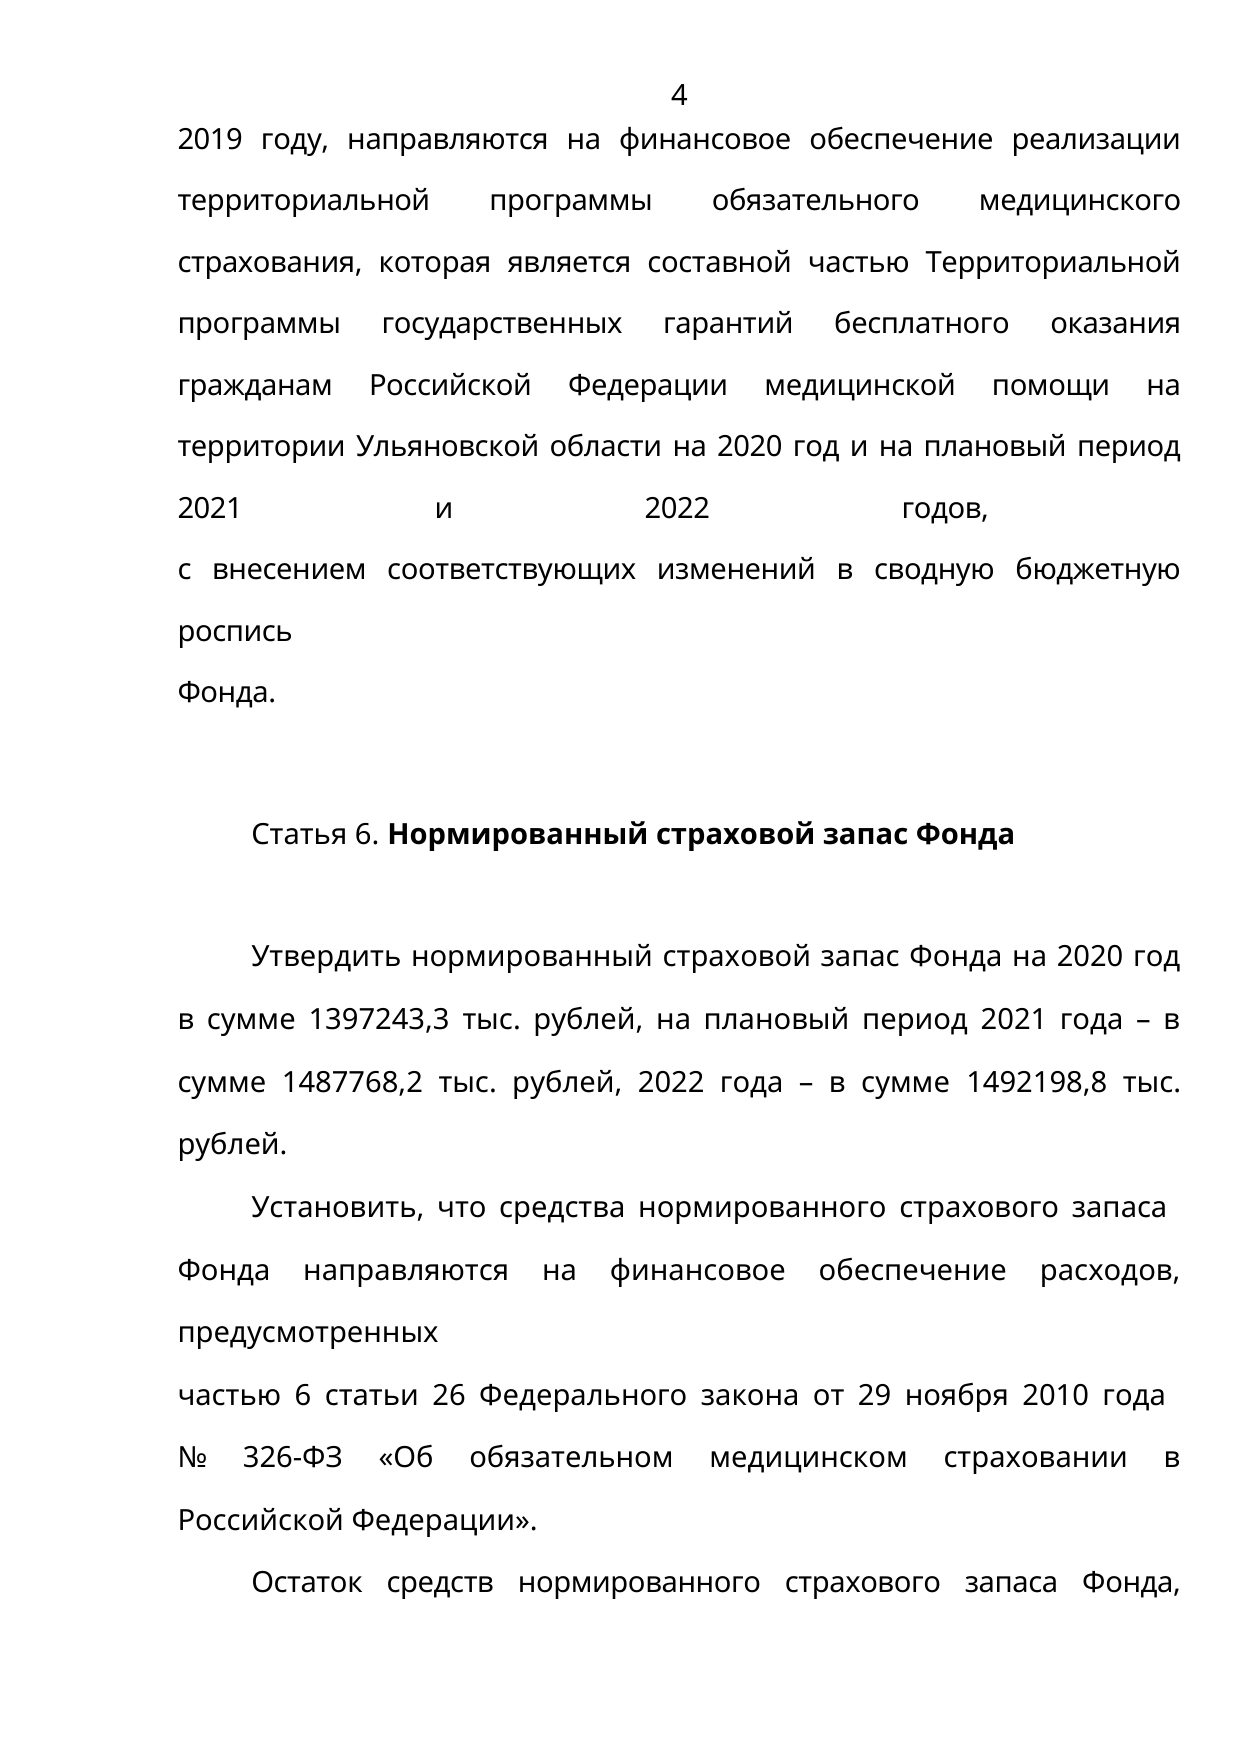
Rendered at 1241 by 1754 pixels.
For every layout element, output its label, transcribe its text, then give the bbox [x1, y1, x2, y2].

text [177, 1562, 1181, 1601]
text Утвердить нормированный страховой запас Фонда на 2020 год в сумме 1397243,3 тыс. рублей, на плановый период 2021 года – в сумме 1487768,2 тыс. рублей, 2022 года – в сумме 1492198,8 тыс. рублей. [177, 936, 1181, 1163]
text Установить, что средства нормированного страхового запаса Фонда направляются на финансовое обеспечение расходов, предусмотренных частью 6 статьи 26 Федерального закона от 29 ноября 2010 года № 326-ФЗ «Об обязательном медицинском страховании в Российской Федерации». [177, 1186, 1181, 1539]
text Статья 6. Нормированный страховой запас Фонда [177, 813, 1181, 853]
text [177, 118, 1181, 711]
